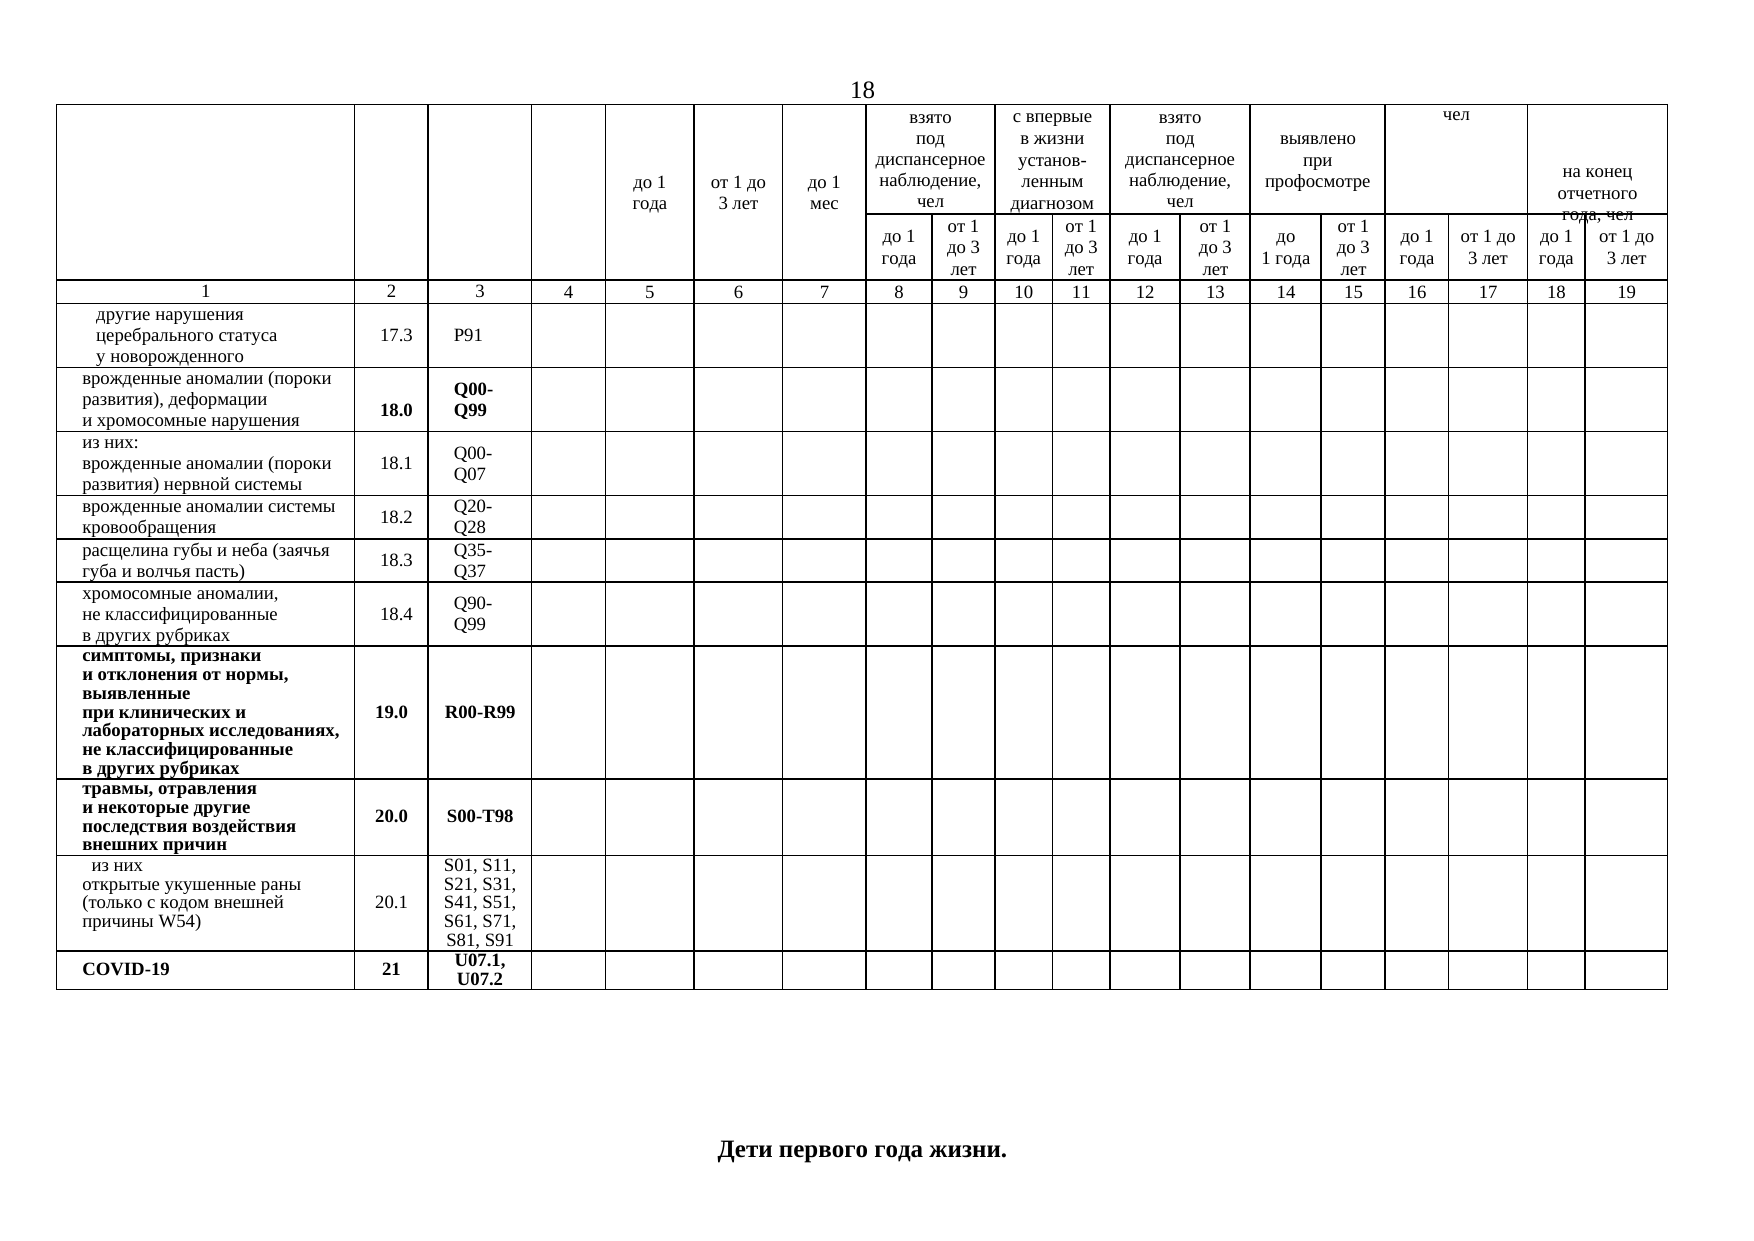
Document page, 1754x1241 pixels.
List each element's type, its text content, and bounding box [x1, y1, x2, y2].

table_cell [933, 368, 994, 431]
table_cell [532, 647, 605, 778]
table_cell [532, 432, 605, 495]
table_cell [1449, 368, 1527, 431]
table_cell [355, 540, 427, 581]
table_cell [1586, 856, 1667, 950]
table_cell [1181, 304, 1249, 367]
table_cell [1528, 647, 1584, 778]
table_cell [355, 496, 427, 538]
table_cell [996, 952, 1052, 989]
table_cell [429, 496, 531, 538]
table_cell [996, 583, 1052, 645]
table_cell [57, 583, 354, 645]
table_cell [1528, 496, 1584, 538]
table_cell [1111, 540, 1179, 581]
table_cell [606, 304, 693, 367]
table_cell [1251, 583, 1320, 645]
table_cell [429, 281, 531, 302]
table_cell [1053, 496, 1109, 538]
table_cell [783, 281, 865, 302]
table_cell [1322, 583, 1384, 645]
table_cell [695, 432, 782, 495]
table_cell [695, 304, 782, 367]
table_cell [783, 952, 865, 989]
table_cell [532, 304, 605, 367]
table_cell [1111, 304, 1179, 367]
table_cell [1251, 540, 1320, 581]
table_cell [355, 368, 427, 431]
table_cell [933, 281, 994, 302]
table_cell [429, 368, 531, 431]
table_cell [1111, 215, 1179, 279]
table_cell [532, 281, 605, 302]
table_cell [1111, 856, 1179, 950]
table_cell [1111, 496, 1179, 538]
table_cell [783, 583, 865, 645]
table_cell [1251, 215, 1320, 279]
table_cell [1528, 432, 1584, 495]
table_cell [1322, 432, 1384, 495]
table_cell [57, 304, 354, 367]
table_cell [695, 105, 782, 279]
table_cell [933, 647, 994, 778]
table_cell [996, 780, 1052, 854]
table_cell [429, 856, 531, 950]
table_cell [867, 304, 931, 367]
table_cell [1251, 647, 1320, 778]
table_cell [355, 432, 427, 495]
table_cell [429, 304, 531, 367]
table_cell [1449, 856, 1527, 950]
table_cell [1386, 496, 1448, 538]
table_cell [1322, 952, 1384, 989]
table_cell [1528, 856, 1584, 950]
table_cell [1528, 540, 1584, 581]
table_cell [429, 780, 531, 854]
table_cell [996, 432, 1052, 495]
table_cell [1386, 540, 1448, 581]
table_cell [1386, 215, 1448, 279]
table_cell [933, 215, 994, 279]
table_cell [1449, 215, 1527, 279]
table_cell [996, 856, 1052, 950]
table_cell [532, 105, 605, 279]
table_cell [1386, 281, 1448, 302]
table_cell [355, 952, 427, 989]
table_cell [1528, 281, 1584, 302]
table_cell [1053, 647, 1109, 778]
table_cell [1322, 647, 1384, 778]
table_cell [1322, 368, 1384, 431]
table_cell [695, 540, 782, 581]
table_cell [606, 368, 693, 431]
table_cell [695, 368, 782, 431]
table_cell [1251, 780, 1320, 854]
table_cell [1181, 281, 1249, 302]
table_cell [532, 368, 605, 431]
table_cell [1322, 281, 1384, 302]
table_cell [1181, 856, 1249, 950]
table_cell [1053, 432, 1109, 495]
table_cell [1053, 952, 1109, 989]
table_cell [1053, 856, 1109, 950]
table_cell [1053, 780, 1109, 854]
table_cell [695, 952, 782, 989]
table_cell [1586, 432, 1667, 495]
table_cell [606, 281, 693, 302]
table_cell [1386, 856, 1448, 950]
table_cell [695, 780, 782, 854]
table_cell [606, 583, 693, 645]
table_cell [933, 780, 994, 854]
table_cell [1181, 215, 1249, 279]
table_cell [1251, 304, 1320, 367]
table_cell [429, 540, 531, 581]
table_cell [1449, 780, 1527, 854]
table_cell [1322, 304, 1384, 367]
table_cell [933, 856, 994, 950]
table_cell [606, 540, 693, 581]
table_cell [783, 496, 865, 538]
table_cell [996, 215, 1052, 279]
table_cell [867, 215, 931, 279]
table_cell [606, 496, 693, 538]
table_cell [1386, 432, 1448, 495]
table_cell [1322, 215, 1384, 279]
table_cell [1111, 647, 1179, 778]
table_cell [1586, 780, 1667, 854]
text Дети первого года жизни. [59, 1134, 1665, 1162]
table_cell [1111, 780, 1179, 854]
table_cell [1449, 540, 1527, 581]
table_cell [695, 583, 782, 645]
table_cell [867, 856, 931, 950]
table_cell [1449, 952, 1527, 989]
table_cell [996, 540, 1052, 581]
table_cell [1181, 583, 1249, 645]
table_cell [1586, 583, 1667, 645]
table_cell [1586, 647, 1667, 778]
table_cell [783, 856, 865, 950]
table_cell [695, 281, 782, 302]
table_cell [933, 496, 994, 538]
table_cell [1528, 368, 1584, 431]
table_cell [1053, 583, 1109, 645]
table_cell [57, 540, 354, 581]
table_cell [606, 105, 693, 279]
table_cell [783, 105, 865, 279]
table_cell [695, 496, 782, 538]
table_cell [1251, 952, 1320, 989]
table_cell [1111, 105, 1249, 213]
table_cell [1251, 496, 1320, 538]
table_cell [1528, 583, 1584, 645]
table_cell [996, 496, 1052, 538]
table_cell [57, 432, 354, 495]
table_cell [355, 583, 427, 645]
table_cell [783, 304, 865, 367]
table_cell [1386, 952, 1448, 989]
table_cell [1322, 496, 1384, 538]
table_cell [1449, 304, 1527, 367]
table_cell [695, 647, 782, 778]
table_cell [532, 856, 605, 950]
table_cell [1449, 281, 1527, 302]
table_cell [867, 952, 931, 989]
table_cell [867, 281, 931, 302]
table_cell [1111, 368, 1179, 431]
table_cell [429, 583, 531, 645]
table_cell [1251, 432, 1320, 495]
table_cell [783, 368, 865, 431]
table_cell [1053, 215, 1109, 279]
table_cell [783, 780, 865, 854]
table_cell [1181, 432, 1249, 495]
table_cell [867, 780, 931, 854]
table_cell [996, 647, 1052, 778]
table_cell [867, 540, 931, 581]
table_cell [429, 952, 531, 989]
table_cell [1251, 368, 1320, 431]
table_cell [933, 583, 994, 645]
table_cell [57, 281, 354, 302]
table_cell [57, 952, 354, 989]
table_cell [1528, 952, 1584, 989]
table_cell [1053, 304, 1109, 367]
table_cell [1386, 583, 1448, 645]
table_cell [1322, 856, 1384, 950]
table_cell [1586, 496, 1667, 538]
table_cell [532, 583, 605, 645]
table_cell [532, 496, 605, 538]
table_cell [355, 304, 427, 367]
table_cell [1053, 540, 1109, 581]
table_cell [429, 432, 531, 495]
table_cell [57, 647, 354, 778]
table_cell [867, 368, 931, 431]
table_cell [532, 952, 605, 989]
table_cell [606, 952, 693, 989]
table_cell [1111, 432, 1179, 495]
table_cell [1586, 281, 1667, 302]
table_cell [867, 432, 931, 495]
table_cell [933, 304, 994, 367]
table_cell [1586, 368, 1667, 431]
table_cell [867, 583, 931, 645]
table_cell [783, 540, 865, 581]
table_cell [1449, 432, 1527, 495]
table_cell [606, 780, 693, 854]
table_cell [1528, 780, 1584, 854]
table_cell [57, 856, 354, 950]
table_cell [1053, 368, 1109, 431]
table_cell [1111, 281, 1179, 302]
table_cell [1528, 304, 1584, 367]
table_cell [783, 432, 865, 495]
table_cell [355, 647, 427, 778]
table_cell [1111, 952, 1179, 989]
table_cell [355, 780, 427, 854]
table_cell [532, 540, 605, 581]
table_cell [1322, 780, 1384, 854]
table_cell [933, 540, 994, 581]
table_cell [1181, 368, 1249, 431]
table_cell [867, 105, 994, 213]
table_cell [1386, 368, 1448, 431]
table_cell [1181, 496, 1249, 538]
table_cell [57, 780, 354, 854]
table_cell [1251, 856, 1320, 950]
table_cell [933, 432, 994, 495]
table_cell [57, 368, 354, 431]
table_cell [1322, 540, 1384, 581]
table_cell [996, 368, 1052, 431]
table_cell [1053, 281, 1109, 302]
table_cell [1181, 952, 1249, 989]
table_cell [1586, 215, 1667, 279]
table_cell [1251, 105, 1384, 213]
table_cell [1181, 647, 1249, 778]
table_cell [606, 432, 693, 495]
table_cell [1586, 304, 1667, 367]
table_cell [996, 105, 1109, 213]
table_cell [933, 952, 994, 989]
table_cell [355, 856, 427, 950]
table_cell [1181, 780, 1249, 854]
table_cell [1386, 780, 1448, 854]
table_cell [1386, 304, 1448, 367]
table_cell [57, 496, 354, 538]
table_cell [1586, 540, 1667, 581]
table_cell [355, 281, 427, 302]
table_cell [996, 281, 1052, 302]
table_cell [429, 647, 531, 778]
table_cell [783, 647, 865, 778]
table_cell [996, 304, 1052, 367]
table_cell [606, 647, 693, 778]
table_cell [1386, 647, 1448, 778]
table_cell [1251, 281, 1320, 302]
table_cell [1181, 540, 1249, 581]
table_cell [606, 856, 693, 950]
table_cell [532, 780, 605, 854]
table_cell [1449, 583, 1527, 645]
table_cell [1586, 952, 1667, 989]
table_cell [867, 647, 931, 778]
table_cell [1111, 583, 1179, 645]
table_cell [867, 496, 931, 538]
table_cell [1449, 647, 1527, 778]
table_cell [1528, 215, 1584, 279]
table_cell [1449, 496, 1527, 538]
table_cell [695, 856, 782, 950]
